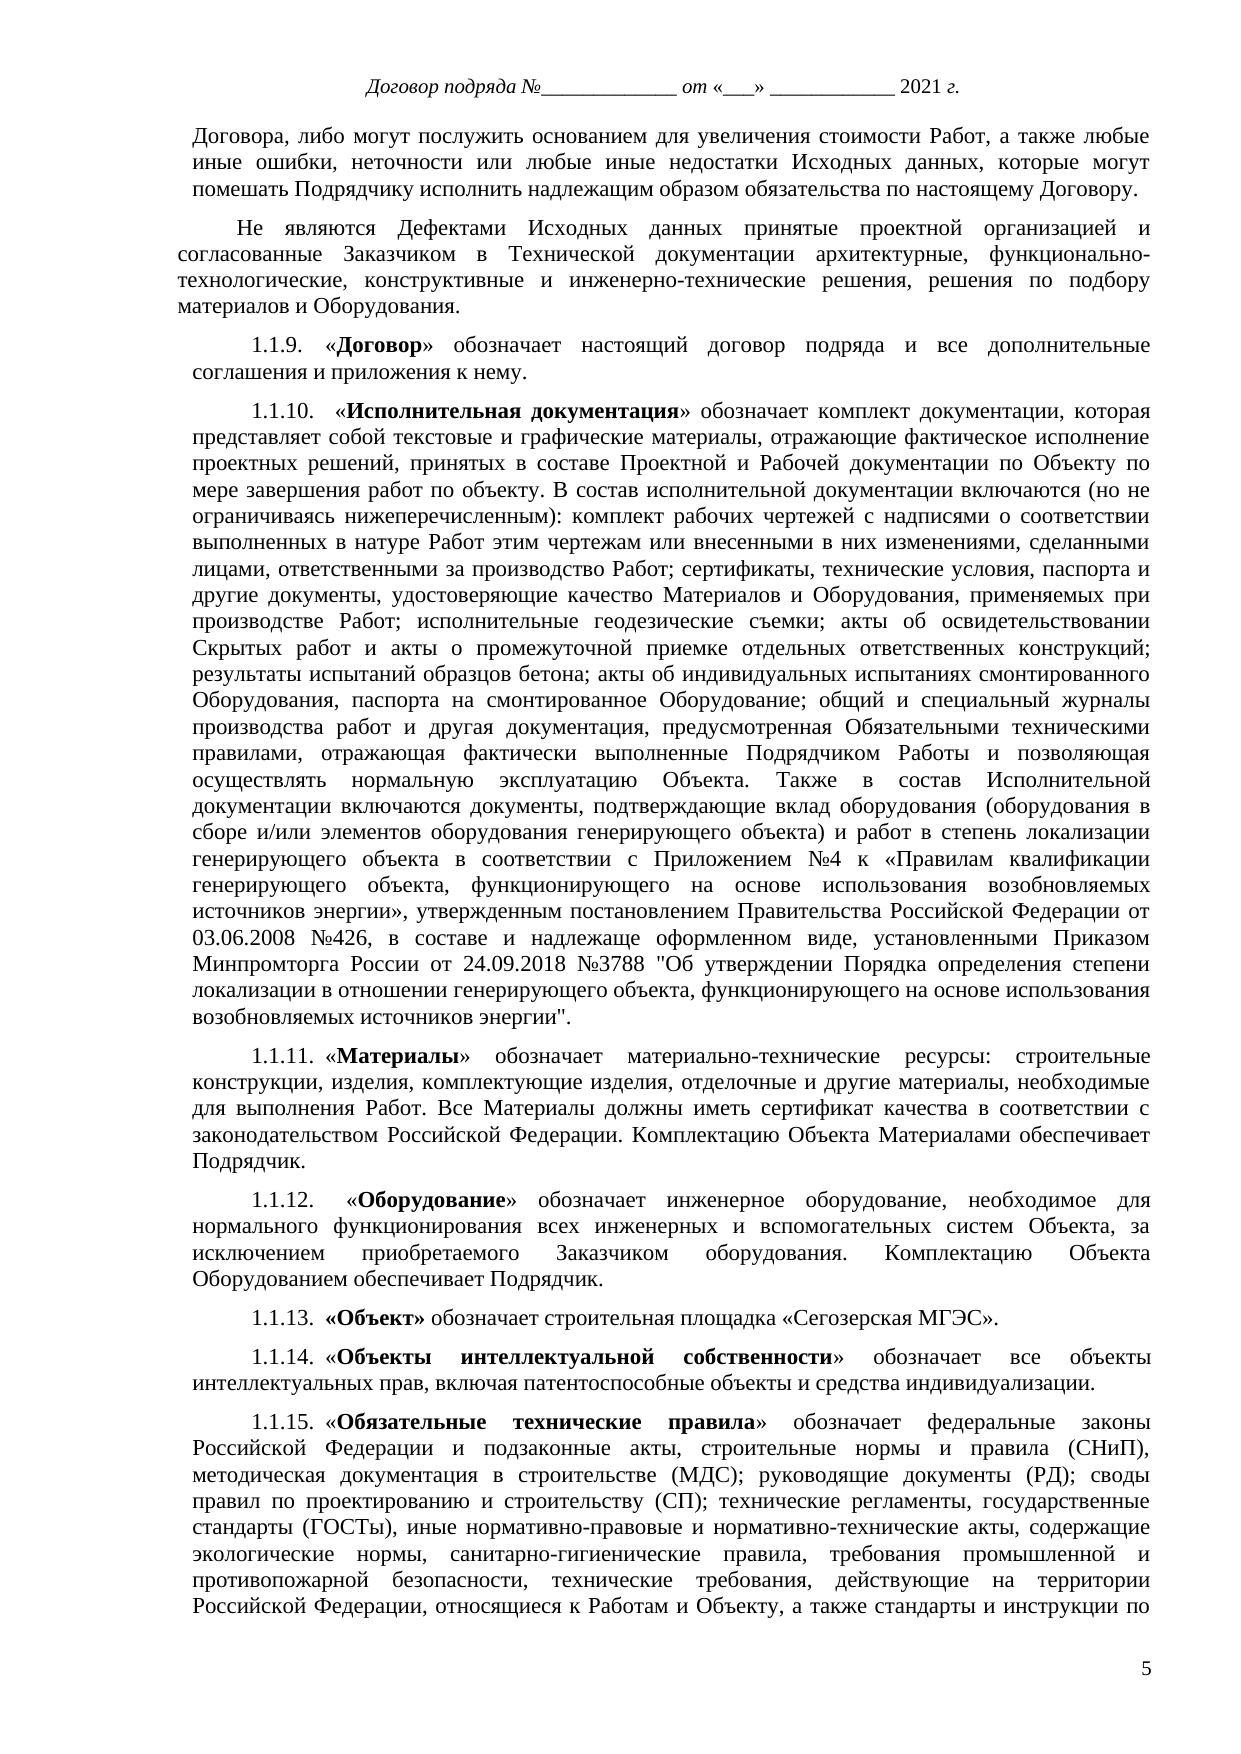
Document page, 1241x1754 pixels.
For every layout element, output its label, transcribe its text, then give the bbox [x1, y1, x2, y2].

text «Договор» обозначает настоящий договор подряда и все дополнительные соглашения и приложения к нему. [192, 331, 1152, 384]
text «Исполнительная документация» обозначает комплект документации, которая представляет собой текстовые и графические материалы, отражающие фактическое исполнение проектных решений, принятых в составе Проектной и Рабочей документации по Объекту по мере завершения работ по объекту. В состав исполнительной документации включаются (но не ограничиваясь нижеперечисленным): комплект рабочих чертежей с надписями о соответствии выполненных в натуре Работ этим чертежам или внесенными в них изменениями, сделанными лицами, ответственными за производство Работ; сертификаты, технические условия, паспорта и другие документы, удостоверяющие качество Материалов и Оборудования, применяемых при производстве Работ; исполнительные геодезические съемки; акты об освидетельствовании Скрытых работ и акты о промежуточной приемке отдельных ответственных конструкций; результаты испытаний образцов бетона; акты об индивидуальных испытаниях смонтированного Оборудования, паспорта на смонтированное Оборудование; общий и специальный журналы производства работ и другая документация, предусмотренная Обязательными техническими правилами, отражающая фактически выполненные Подрядчиком Работы и позволяющая осуществлять нормальную эксплуатацию Объекта. Также в состав Исполнительной документации включаются документы, подтверждающие вклад оборудования (оборудования в сборе и/или элементов оборудования генерирующего объекта) и работ в степень локализации генерирующего объекта в соответствии с Приложением №4 к «Правилам квалификации генерирующего объекта, функционирующего на основе использования возобновляемых источников энергии», утвержденным постановлением Правительства Российской Федерации от 03.06.2008 №426, в составе и надлежаще оформленном виде, установленными Приказом Минпромторга России от 24.09.2018 №3788 "Об утверждении Порядка определения степени локализации в отношении генерирующего объекта, функционирующего на основе использования возобновляемых источников энергии". [192, 397, 1152, 1029]
text «Материалы» обозначает материально-технические ресурсы: строительные конструкции, изделия, комплектующие изделия, отделочные и другие материалы, необходимые для выполнения Работ. Все Материалы должны иметь сертификат качества в соответствии с законодательством Российской Федерации. Комплектацию Объекта Материалами обеспечивает Подрядчик. [192, 1042, 1152, 1173]
text «Объекты интеллектуальной собственности» обозначает все объекты интеллектуальных прав, включая патентоспособные объекты и средства индивидуализации. [192, 1343, 1152, 1395]
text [192, 1408, 1152, 1619]
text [192, 122, 1152, 201]
text «Оборудование» обозначает инженерное оборудование, необходимое для нормального функционирования всех инженерных и вспомогательных систем Объекта, за исключением приобретаемого Заказчиком оборудования. Комплектацию Объекта Оборудованием обеспечивает Подрядчик. [192, 1186, 1152, 1291]
text «Объект» обозначает строительная площадка «Сегозерская МГЭС». [192, 1304, 1152, 1330]
list Не являются Дефектами Исходных данных принятые проектной организацией и согласованные Заказчиком в Технической документации архитектурные, функционально-технологические, конструктивные и инженерно-технические решения, решения по подбору материалов и Оборудования. [177, 213, 1152, 319]
